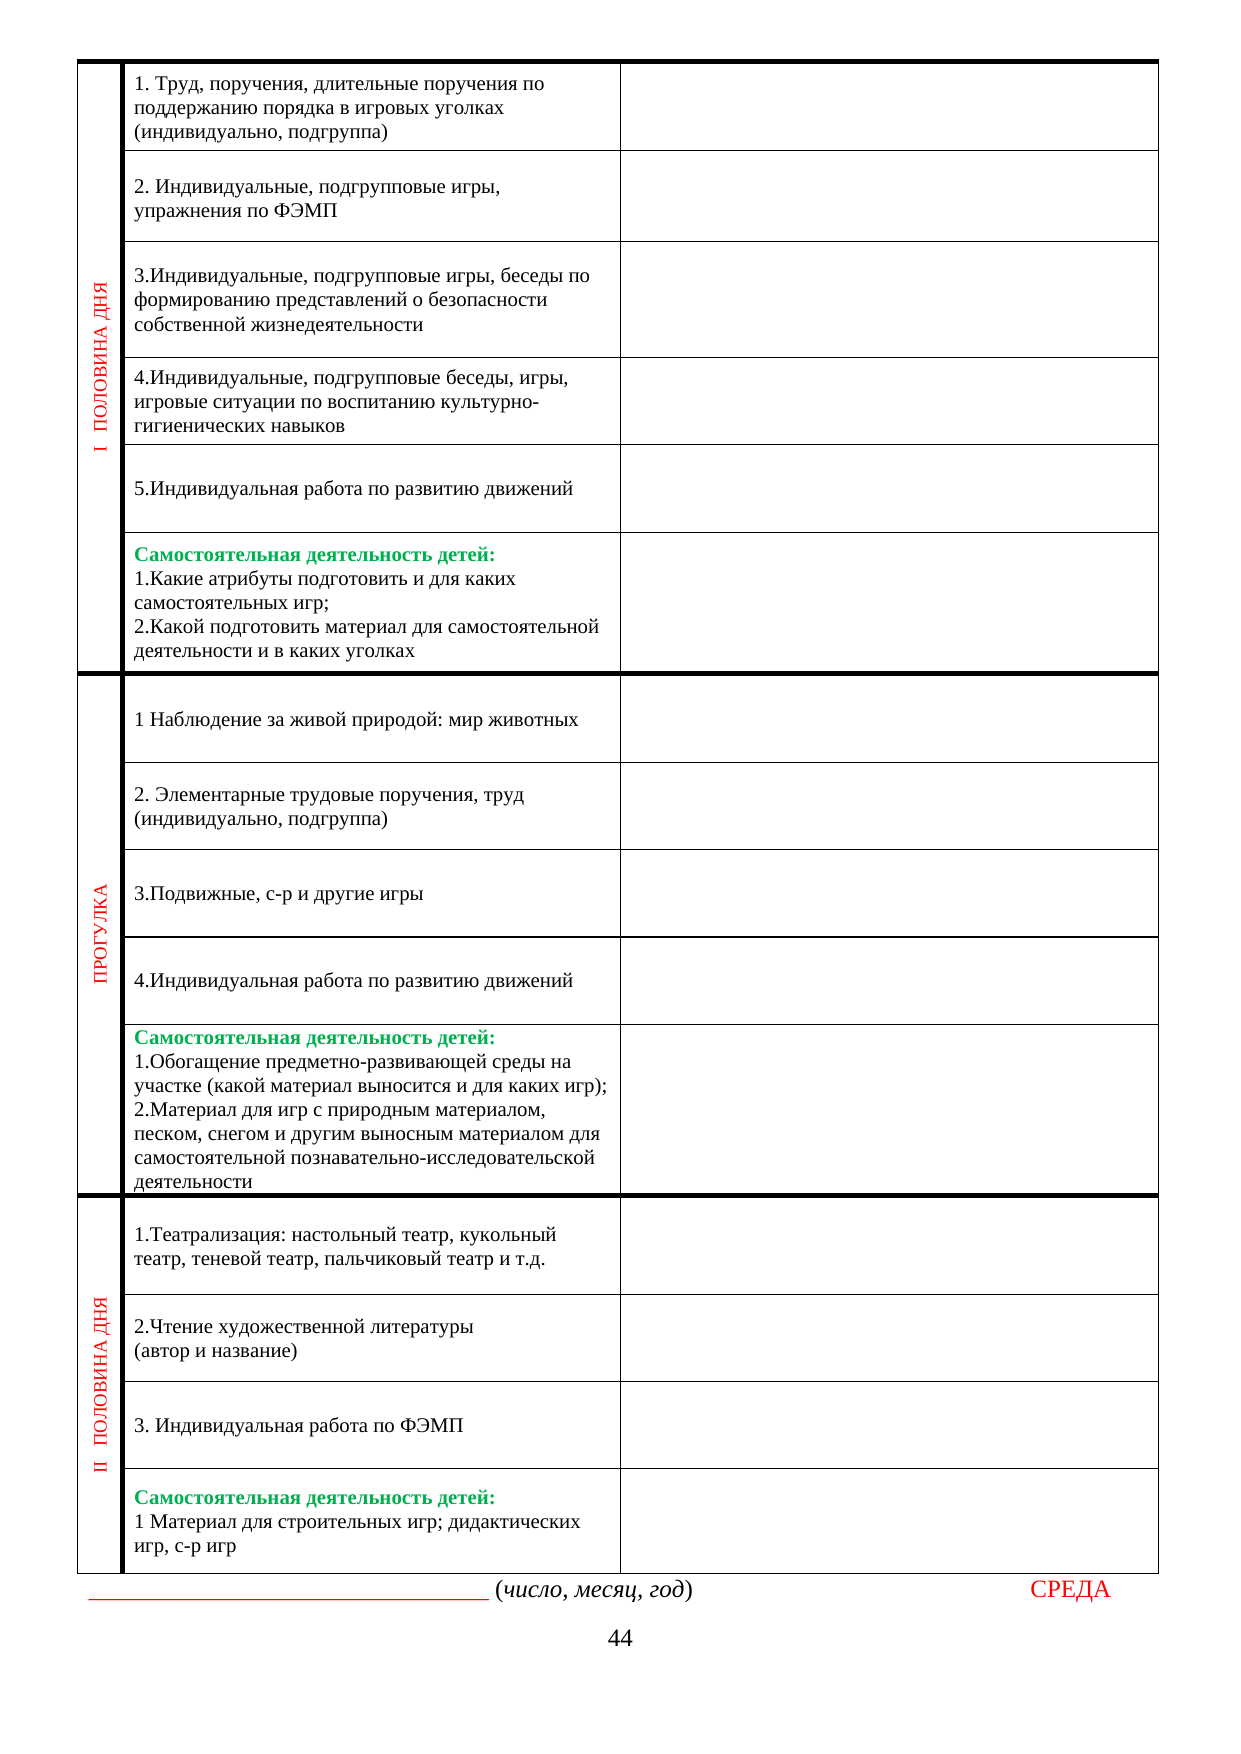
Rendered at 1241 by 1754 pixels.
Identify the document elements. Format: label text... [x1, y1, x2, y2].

table_cell [621, 242, 1158, 357]
table_cell [621, 151, 1158, 241]
table_cell 4.Индивидуальная работа по развитию движений [125, 938, 620, 1024]
table_cell 2. Индивидуальные, подгрупповые игры, упражнения по ФЭМП [125, 151, 620, 241]
table_cell [621, 1198, 1158, 1294]
table_cell 1 Наблюдение за живой природой: мир животных [125, 676, 620, 762]
table_cell [621, 850, 1158, 936]
table_header 1. Труд, поручения, длительные поручения по поддержанию порядка в игровых уголках (индивидуально, подгруппа) [125, 64, 620, 150]
table_cell ПРОГУЛКА [78, 676, 120, 1193]
table_header I ПОЛОВИНА ДНЯ [78, 64, 120, 671]
table_cell II ПОЛОВИНА ДНЯ [78, 1198, 120, 1573]
table_cell [621, 1025, 1158, 1193]
table_cell [621, 1469, 1158, 1573]
table_cell [621, 1295, 1158, 1381]
table_cell [621, 445, 1158, 532]
table_cell 1.Театрализация: настольный театр, кукольный театр, теневой театр, пальчиковый театр и т.д. [125, 1198, 620, 1294]
table_cell 2.Чтение художественной литературы (автор и название) [125, 1295, 620, 1381]
table_cell 2. Элементарные трудовые поручения, труд (индивидуально, подгруппа) [125, 763, 620, 849]
table_cell 3. Индивидуальная работа по ФЭМП [125, 1382, 620, 1468]
table_cell 3.Индивидуальные, подгрупповые игры, беседы по формированию представлений о безопасности собственной жизнедеятельности [125, 242, 620, 357]
table_cell Самостоятельная деятельность детей: 1.Обогащение предметно-развивающей среды на участке (какой материал выносится и для каких игр); 2.Материал для игр с природным материалом, песком, снегом и другим выносным материалом для самостоятельной познавательно-исследовательской деятельности [125, 1025, 620, 1193]
table_cell 5.Индивидуальная работа по развитию движений [125, 445, 620, 532]
table_cell [621, 676, 1158, 762]
text ________________________________ (число, месяц, год) СРЕДА [89, 1574, 1152, 1602]
table_cell [621, 763, 1158, 849]
table_cell Самостоятельная деятельность детей: 1 Материал для строительных игр; дидактических игр, с-р игр [125, 1469, 620, 1573]
table_cell [621, 533, 1158, 671]
table_cell Самостоятельная деятельность детей: 1.Какие атрибуты подготовить и для каких самостоятельных игр; 2.Какой подготовить материал для самостоятельной деятельности и в каких уголках [125, 533, 620, 671]
table_cell [621, 1382, 1158, 1468]
table_cell 4.Индивидуальные, подгрупповые беседы, игры, игровые ситуации по воспитанию культурно-гигиенических навыков [125, 358, 620, 444]
table_cell [621, 938, 1158, 1024]
table_cell [621, 358, 1158, 444]
table_cell 3.Подвижные, с-р и другие игры [125, 850, 620, 936]
table_header [621, 64, 1158, 150]
